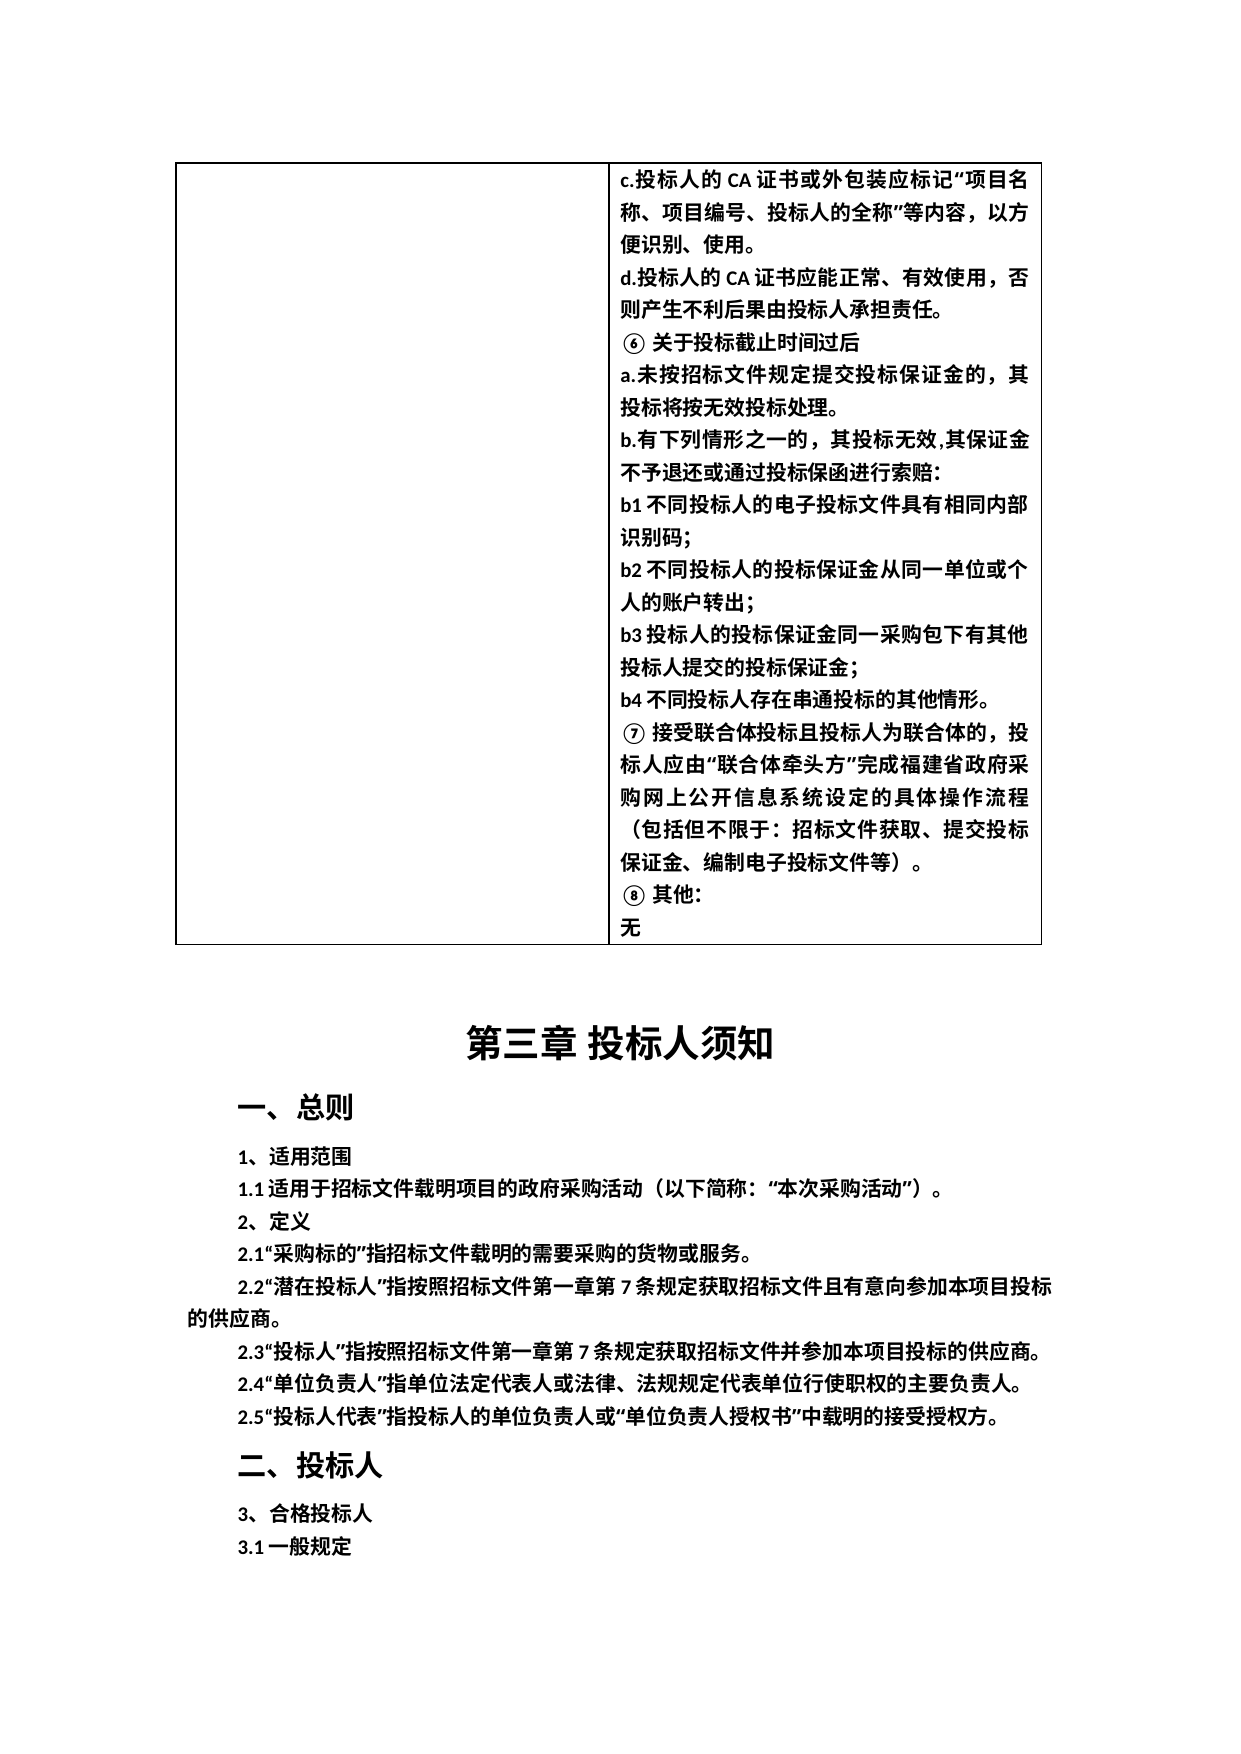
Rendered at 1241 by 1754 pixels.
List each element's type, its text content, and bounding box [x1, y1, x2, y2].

text 一、总则 [187, 1075, 1053, 1140]
table_cell 1 [177, 164, 608, 943]
text 1、适用范围 [187, 1140, 1053, 1173]
text 2.2“潜在投标人”指按照招标文件第一章第7条规定获取招标文件且有意向参加本项目投标的供应商。 [187, 1270, 1053, 1335]
text 2.3“投标人”指按照招标文件第一章第7条规定获取招标文件并参加本项目投标的供应商。 [187, 1335, 1053, 1368]
text 2.1“采购标的”指招标文件载明的需要采购的货物或服务。 [187, 1238, 1053, 1270]
text 3.1一般规定 [187, 1530, 1053, 1563]
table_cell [610, 164, 1041, 943]
text 二、投标人 [187, 1433, 1053, 1498]
text 1.1适用于招标文件载明项目的政府采购活动（以下简称：“本次采购活动”）。 [187, 1173, 1053, 1205]
text 2、定义 [187, 1205, 1053, 1238]
text 2.5“投标人代表”指投标人的单位负责人或“单位负责人授权书”中载明的接受授权方。 [187, 1400, 1053, 1433]
text 第三章 投标人须知 [187, 1010, 1053, 1075]
text 2.4“单位负责人”指单位法定代表人或法律、法规规定代表单位行使职权的主要负责人。 [187, 1368, 1053, 1400]
text 3、合格投标人 [187, 1498, 1053, 1530]
